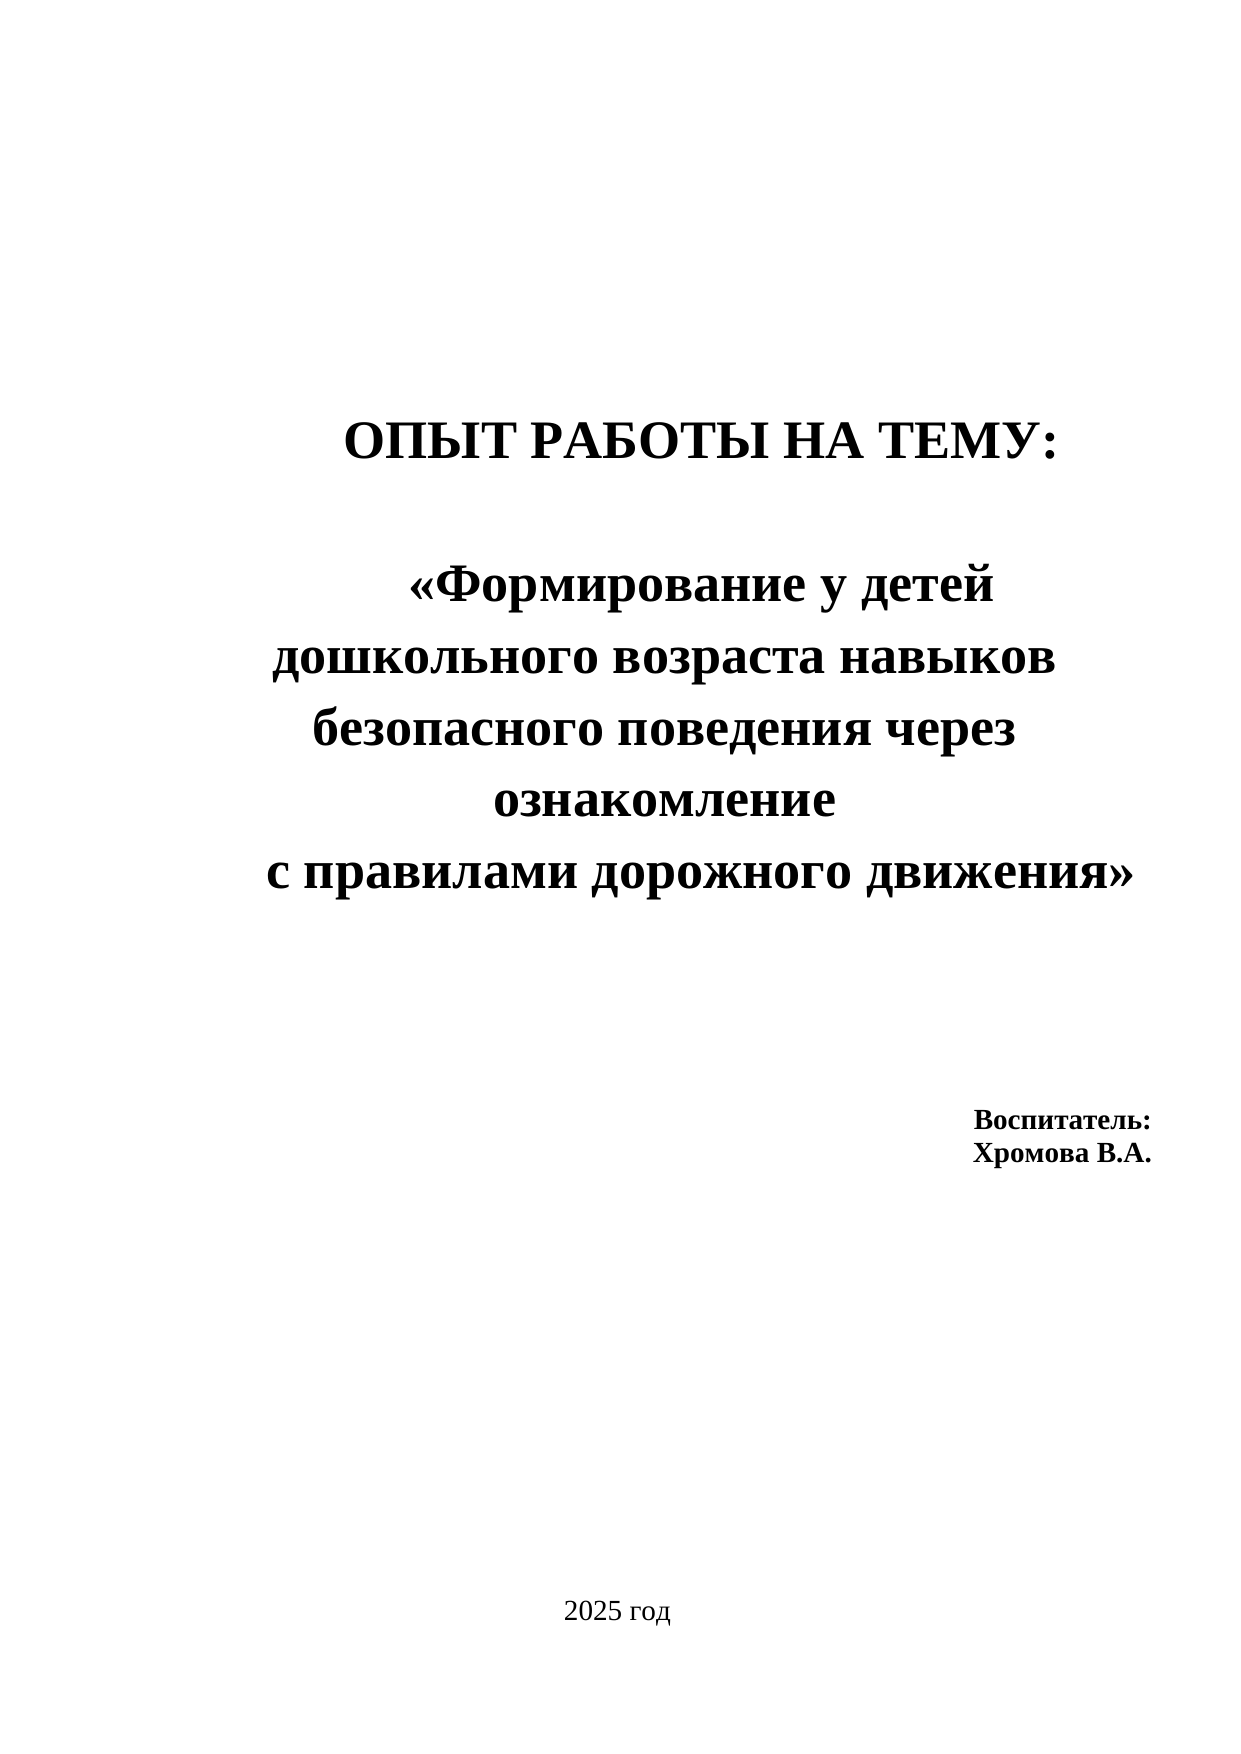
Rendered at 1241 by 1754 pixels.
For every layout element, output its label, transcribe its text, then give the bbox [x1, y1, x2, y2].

text Воспитатель: [177, 1102, 1152, 1135]
text ОПЫТ РАБОТЫ НА ТЕМУ: [177, 408, 1152, 471]
text «Формирование у детей дошкольного возраста навыков безопасного поведения через ознакомление [177, 551, 1152, 828]
text Хромова В.А. [177, 1135, 1152, 1169]
text 2025 год [177, 1593, 1152, 1626]
text с правилами дорожного движения» [177, 838, 1152, 900]
